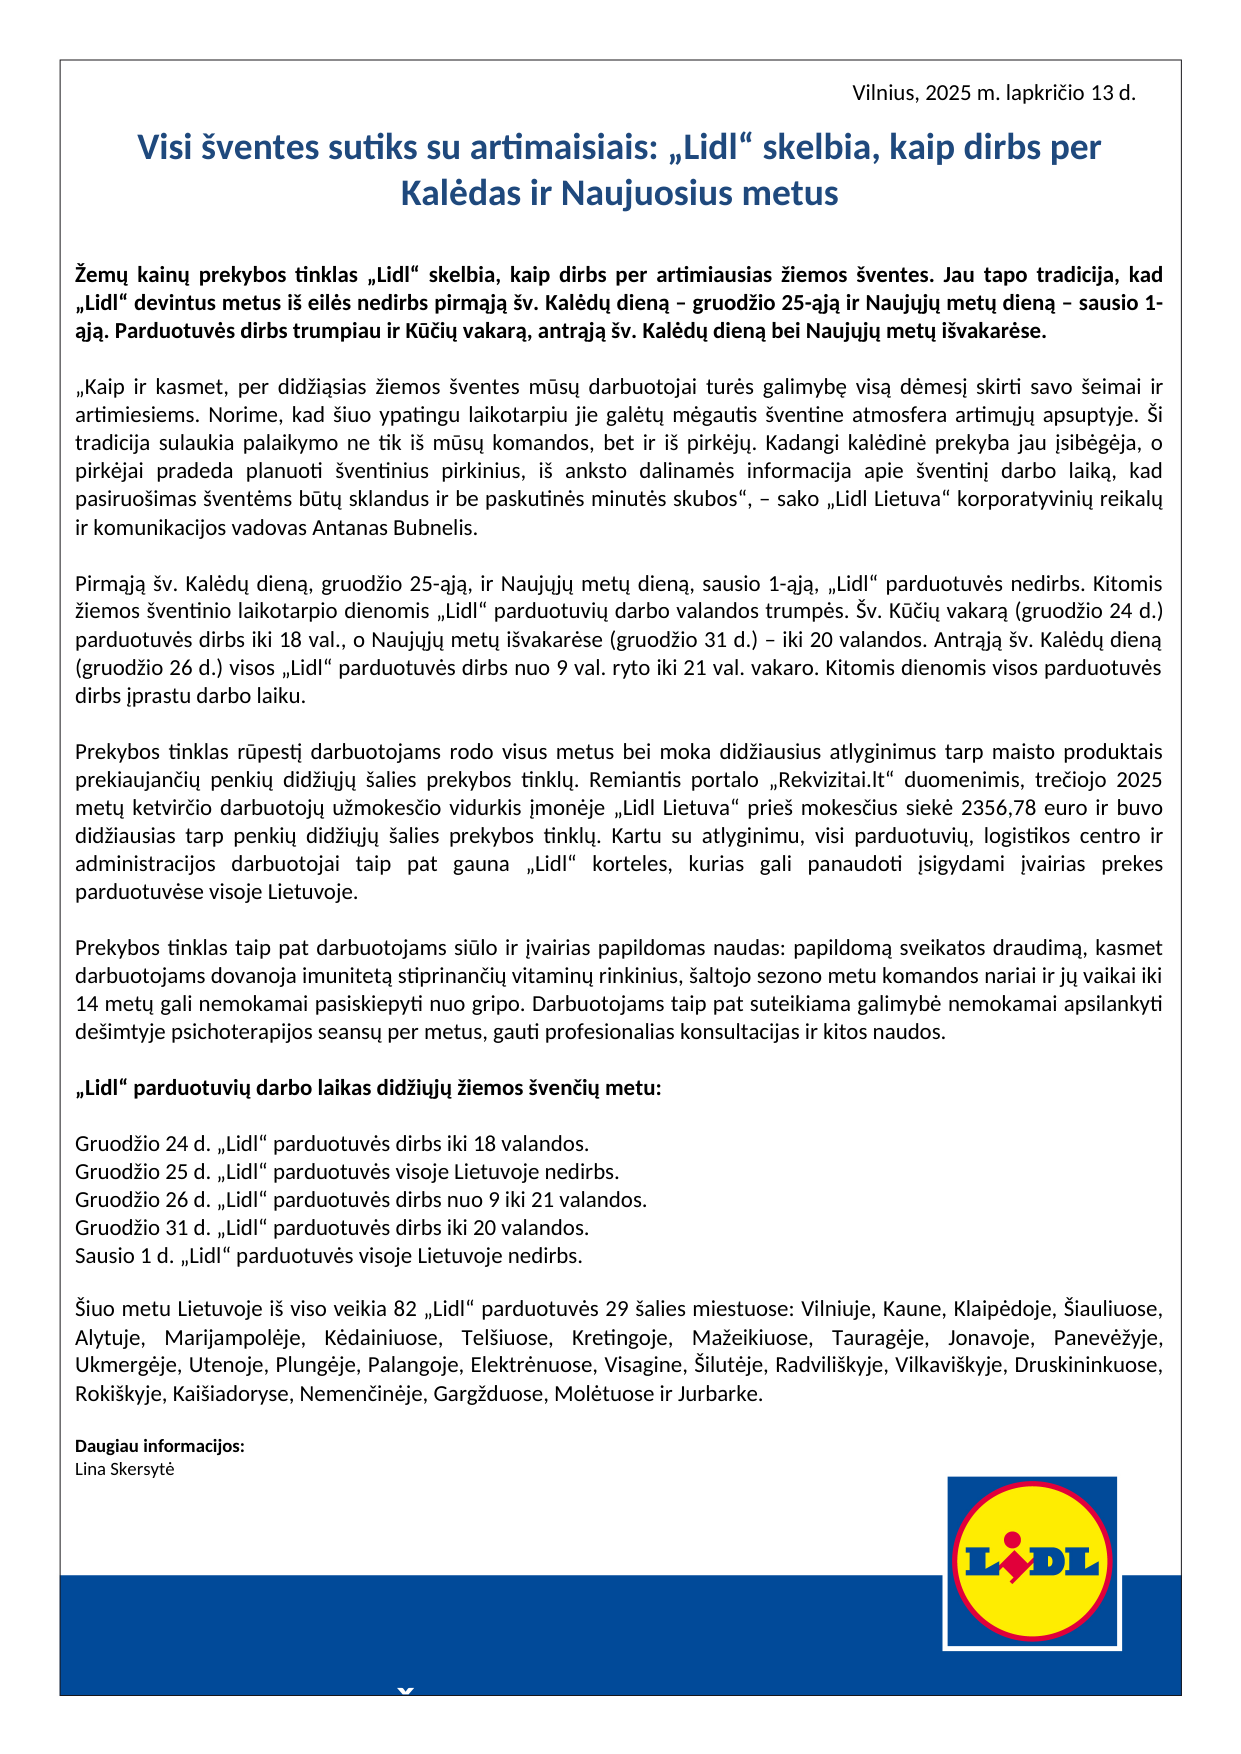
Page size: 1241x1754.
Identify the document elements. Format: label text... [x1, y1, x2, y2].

text Šiuo metu Lietuvoje iš viso veikia 82 „Lidl“ parduotuvės 29 šalies miestuose: Vilniuje, Kaune, Klaipėdoje, Šiauliuose, Alytuje, Marijampolėje, Kėdainiuose, Telšiuose, Kretingoje, Mažeikiuose, Tauragėje, Jonavoje, Panevėžyje, Ukmergėje, Utenoje, Plungėje, Palangoje, Elektrėnuose, Visagine, Šilutėje, Radviliškyje, Vilkaviškyje, Druskininkuose, Rokiškyje, Kaišiadoryse, Nemenčinėje, Gargžduose, Molėtuose ir Jurbarke. [75, 1294, 1165, 1407]
text Gruodžio 25 d. „Lidl“ parduotuvės visoje Lietuvoje nedirbs. [75, 1157, 1165, 1185]
text „Lidl“ parduotuvių darbo laikas didžiųjų žiemos švenčių metu: [75, 1073, 1165, 1101]
text Prekybos tinklas taip pat darbuotojams siūlo ir įvairias papildomas naudas: papildomą sveikatos draudimą, kasmet darbuotojams dovanoja imunitetą stiprinančių vitaminų rinkinius, šaltojo sezono metu komandos nariai ir jų vaikai iki 14 metų gali nemokamai pasiskiepyti nuo gripo. Darbuotojams taip pat suteikiama galimybė nemokamai apsilankyti dešimtyje psichoterapijos seansų per metus, gauti profesionalias konsultacijas ir kitos naudos. [75, 933, 1165, 1045]
picture [0, 0, 1241, 1754]
text Prekybos tinklas rūpestį darbuotojams rodo visus metus bei moka didžiausius atlyginimus tarp maisto produktais prekiaujančių penkių didžiųjų šalies prekybos tinklų. Remiantis portalo „Rekvizitai.lt“ duomenimis, trečiojo 2025 metų ketvirčio darbuotojų užmokesčio vidurkis įmonėje „Lidl Lietuva“ prieš mokesčius siekė 2356,78 euro ir buvo didžiausias tarp penkių didžiųjų šalies prekybos tinklų. Kartu su atlyginimu, visi parduotuvių, logistikos centro ir administracijos darbuotojai taip pat gauna „Lidl“ korteles, kurias gali panaudoti įsigydami įvairias prekes parduotuvėse visoje Lietuvoje. [75, 737, 1165, 905]
text Gruodžio 26 d. „Lidl“ parduotuvės dirbs nuo 9 iki 21 valandos. [75, 1185, 1165, 1213]
text Žemų kainų prekybos tinklas „Lidl“ skelbia, kaip dirbs per artimiausias žiemos šventes. Jau tapo tradicija, kad „Lidl“ devintus metus iš eilės nedirbs pirmąją šv. Kalėdų dieną – gruodžio 25-ąją ir Naujųjų metų dieną – sausio 1-ąją. Parduotuvės dirbs trumpiau ir Kūčių vakarą, antrąją šv. Kalėdų dieną bei Naujųjų metų išvakarėse. [75, 260, 1165, 344]
text Vilnius, 2025 m. lapkričio 13 d. [94, 75, 1136, 106]
text Sausio 1 d. „Lidl“ parduotuvės visoje Lietuvoje nedirbs. [75, 1241, 1165, 1269]
text Gruodžio 31 d. „Lidl“ parduotuvės dirbs iki 20 valandos. [75, 1213, 1165, 1241]
text Gruodžio 24 d. „Lidl“ parduotuvės dirbs iki 18 valandos. [75, 1129, 1165, 1157]
text „Kaip ir kasmet, per didžiąsias žiemos šventes mūsų darbuotojai turės galimybę visą dėmesį skirti savo šeimai ir artimiesiems. Norime, kad šiuo ypatingu laikotarpiu jie galėtų mėgautis šventine atmosfera artimųjų apsuptyje. Ši tradicija sulaukia palaikymo ne tik iš mūsų komandos, bet ir iš pirkėjų. Kadangi kalėdinė prekyba jau įsibėgėja, o pirkėjai pradeda planuoti šventinius pirkinius, iš anksto dalinamės informacija apie šventinį darbo laiką, kad pasiruošimas šventėms būtų sklandus ir be paskutinės minutės skubos“, – sako „Lidl Lietuva“ korporatyvinių reikalų ir komunikacijos vadovas Antanas Bubnelis. [75, 372, 1165, 541]
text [75, 1435, 1165, 1481]
text Visi šventes sutiks su artimaisiais: „Lidl“ skelbia, kaip dirbs per Kalėdas ir Naujuosius metus [75, 123, 1165, 214]
text Pirmąją šv. Kalėdų dieną, gruodžio 25-ąją, ir Naujųjų metų dieną, sausio 1-ąją, „Lidl“ parduotuvės nedirbs. Kitomis žiemos šventinio laikotarpio dienomis „Lidl“ parduotuvių darbo valandos trumpės. Šv. Kūčių vakarą (gruodžio 24 d.) parduotuvės dirbs iki 18 val., o Naujųjų metų išvakarėse (gruodžio 31 d.) – iki 20 valandos. Antrąją šv. Kalėdų dieną (gruodžio 26 d.) visos „Lidl“ parduotuvės dirbs nuo 9 val. ryto iki 21 val. vakaro. Kitomis dienomis visos parduotuvės dirbs įprastu darbo laiku. [75, 569, 1165, 709]
